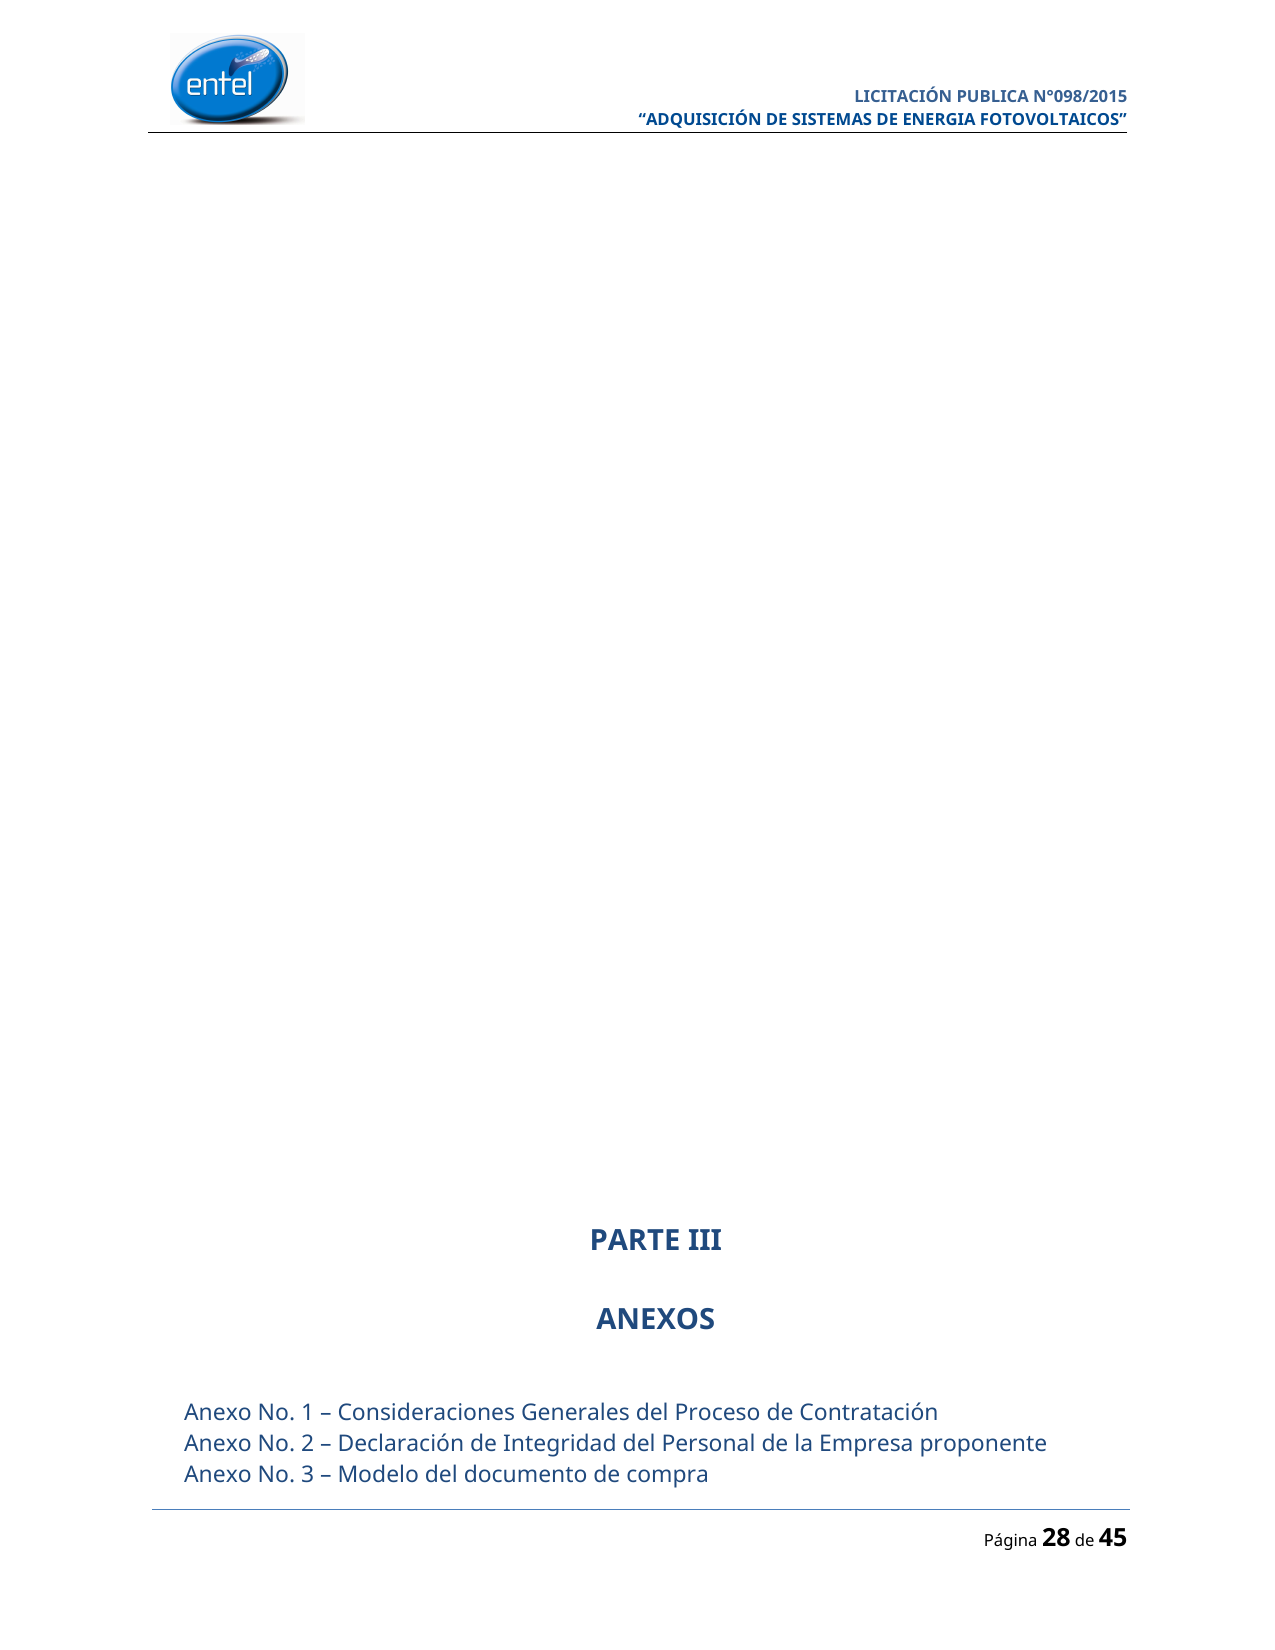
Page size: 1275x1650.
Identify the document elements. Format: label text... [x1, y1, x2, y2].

text Anexo No. 3 – Modelo del documento de compra [184, 1458, 1127, 1489]
text PARTE III [184, 1219, 1127, 1259]
text Anexo No. 1 – Consideraciones Generales del Proceso de Contratación [184, 1396, 1127, 1427]
picture [170, 33, 305, 125]
text Anexo No. 2 – Declaración de Integridad del Personal de la Empresa proponente [184, 1427, 1127, 1458]
text ANEXOS [184, 1299, 1127, 1338]
